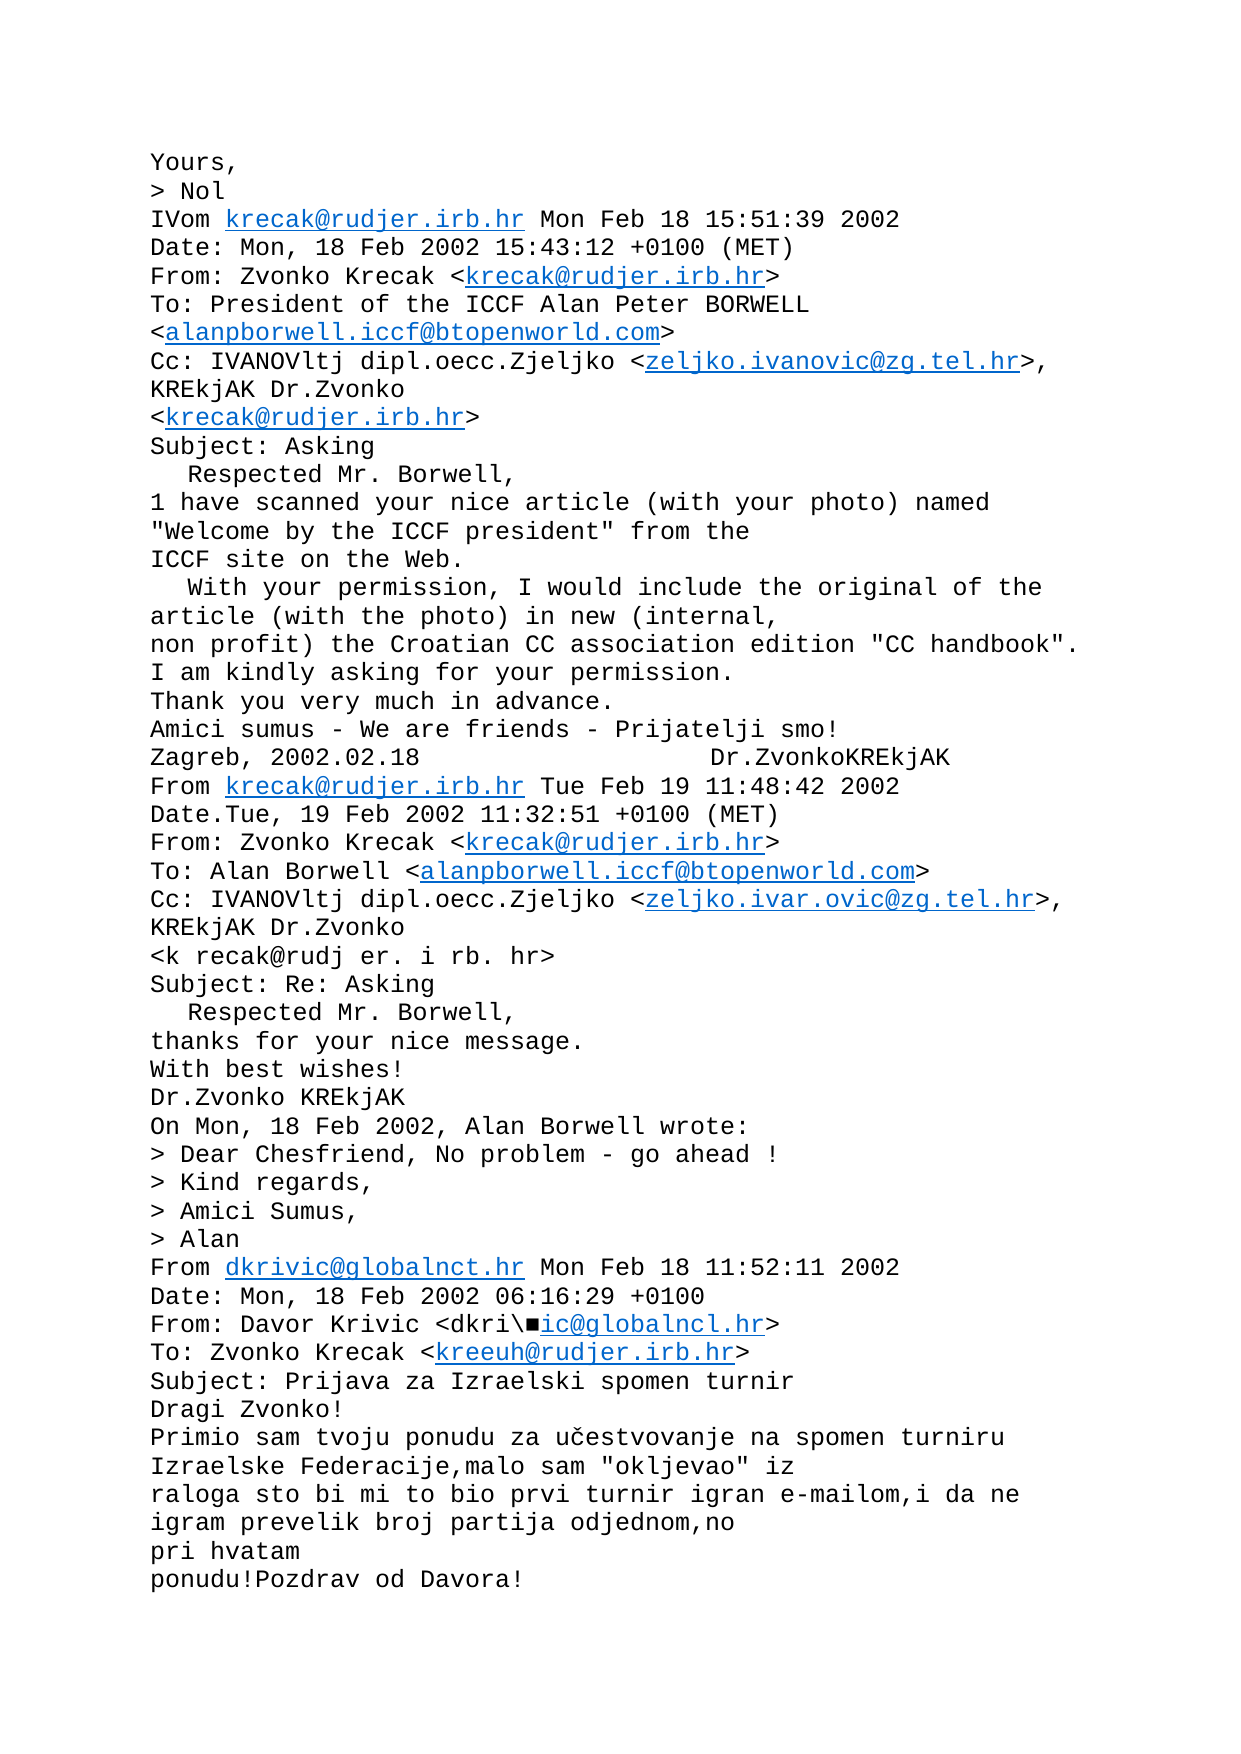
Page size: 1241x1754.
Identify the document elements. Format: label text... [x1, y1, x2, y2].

text Subject: Re: Asking [150, 972, 1090, 1000]
text Respected Mr. Borwell, thanks for your nice message. [150, 1000, 1090, 1057]
text With your permission, I would include the original of the article (with the photo) in new (internal, non profit) the Croatian CC association edition "CC handbook". I am kindly asking for your permission. Thank you very much in advance. [150, 575, 1090, 717]
text Amici sumus - We are friends - Prijatelji smo! [150, 717, 1090, 745]
text Subject: Prijava za Izraelski spomen turnir Dragi Zvonko! [150, 1368, 1090, 1425]
text Respected Mr. Borwell, [150, 462, 1090, 490]
text On Mon, 18 Feb 2002, Alan Borwell wrote: [150, 1113, 1090, 1142]
text From dkrivic@globalnct.hr Mon Feb 18 11:52:11 2002 Date: Mon, 18 Feb 2002 06:16:29 +0100 From: Davor Krivic <dkri\■ic@globalncl.hr> [150, 1255, 1090, 1340]
text > Kind regards, [150, 1170, 1090, 1198]
text > Alan [150, 1227, 1090, 1255]
text From krecak@rudjer.irb.hr Tue Feb 19 11:48:42 2002 Date.Tue, 19 Feb 2002 11:32:51 +0100 (MET) [150, 773, 1090, 830]
text With best wishes! [150, 1057, 1090, 1085]
text From: Zvonko Krecak <krecak@rudjer.irb.hr> [150, 830, 1090, 858]
text To: President of the ICCF Alan Peter BORWELL <alanpborwell.iccf@btopenworld.com> [150, 292, 1090, 348]
text ponudu!Pozdrav od Davora! [150, 1567, 1090, 1595]
text Dr.Zvonko KREkjAK [150, 1085, 1090, 1113]
text To: Alan Borwell <alanpborwell.iccf@btopenworld.com> [150, 858, 1090, 887]
text Subject: Asking [150, 433, 1090, 462]
text Yours, [150, 150, 1090, 178]
text > Nol [150, 178, 1090, 207]
text > Dear Chesfriend, No problem - go ahead ! [150, 1142, 1090, 1170]
text 1 have scanned your nice article (with your photo) named "Welcome by the ICCF president" from the ICCF site on the Web. [150, 490, 1090, 575]
text IVom krecak@rudjer.irb.hr Mon Feb 18 15:51:39 2002 Date: Mon, 18 Feb 2002 15:43:12 +0100 (MET) [150, 207, 1090, 263]
text Primio sam tvoju ponudu za učestvovanje na spomen turniru Izraelske Federacije,malo sam "okljevao" iz raloga sto bi mi to bio prvi turnir igran e-mailom,i da ne igram prevelik broj partija odjednom,no pri hvatam [150, 1425, 1090, 1567]
text To: Zvonko Krecak <kreeuh@rudjer.irb.hr> [150, 1340, 1090, 1368]
text Cc: IVANOVltj dipl.oecc.Zjeljko <zeljko.ivar.ovic@zg.tel.hr>, KREkjAK Dr.Zvonko <k recak@rudj er. i rb. hr> [150, 887, 1090, 972]
text From: Zvonko Krecak <krecak@rudjer.irb.hr> [150, 263, 1090, 292]
text > Amici Sumus, [150, 1198, 1090, 1227]
text Cc: IVANOVltj dipl.oecc.Zjeljko <zeljko.ivanovic@zg.tel.hr>, KREkjAK Dr.Zvonko <krecak@rudjer.irb.hr> [150, 348, 1090, 433]
text Zagreb, 2002.02.18 Dr.Zvonko KREkjAK [150, 745, 1090, 773]
